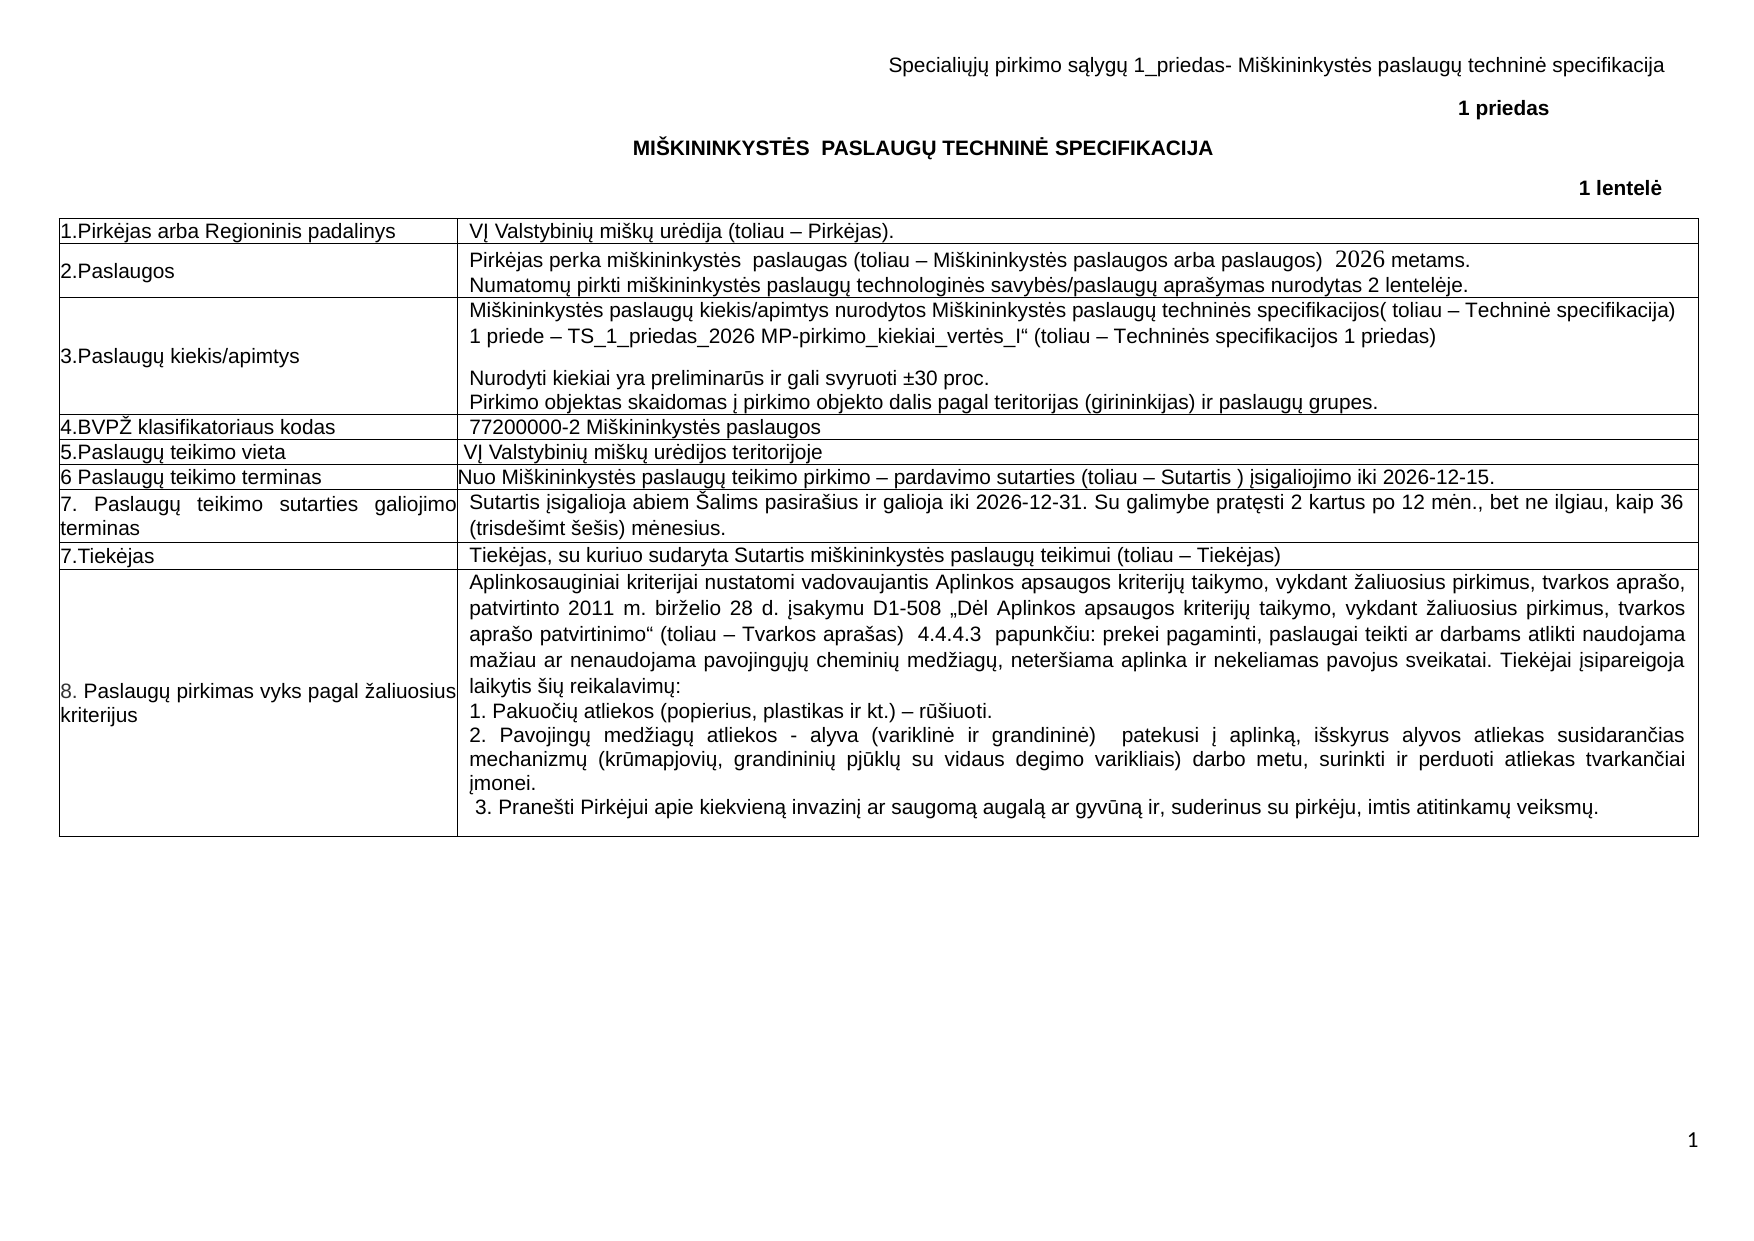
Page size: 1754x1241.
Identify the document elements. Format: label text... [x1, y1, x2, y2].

table_cell Aplinkosauginiai kriterijai nustatomi vadovaujantis Aplinkos apsaugos kriterijų taikymo, vykdant žaliuosius pirkimus, tvarkos aprašo, patvirtinto 2011 m. birželio 28 d. įsakymu D1-508 „Dėl Aplinkos apsaugos kriterijų taikymo, vykdant žaliuosius pirkimus, tvarkos aprašo patvirtinimo“ (toliau – Tvarkos aprašas) 4.4.4.3 papunkčiu: prekei pagaminti, paslaugai teikti ar darbams atlikti naudojama mažiau ar nenaudojama pavojingųjų cheminių medžiagų, neteršiama aplinka ir nekeliamas pavojus sveikatai. Tiekėjai įsipareigoja laikytis šių reikalavimų: 1. Pakuočių atliekos (popierius, plastikas ir kt.) – rūšiuoti. 2. Pavojingų medžiagų atliekos - alyva (variklinė ir grandininė) patekusi į aplinką, išskyrus alyvos atliekas susidarančias mechanizmų (krūmapjovių, grandininių pjūklų su vidaus degimo varikliais) darbo metu, surinkti ir perduoti atliekas tvarkančiai įmonei. 3. Pranešti Pirkėjui apie kiekvieną invazinį ar saugomą augalą ar gyvūną ir, suderinus su pirkėju, imtis atitinkamų veiksmų. [458, 570, 1698, 836]
table_cell 8. Paslaugų pirkimas vyks pagal žaliuosius kriterijus [60, 570, 457, 836]
table_header 1.Pirkėjas arba Regioninis padalinys [60, 219, 457, 243]
table_cell 5.Paslaugų teikimo vieta [60, 440, 457, 464]
text 1 lentelė [148, 176, 1698, 199]
table_cell 77200000-2 Miškininkystės paslaugos [458, 415, 1698, 439]
table_cell 3.Paslaugų kiekis/apimtys [60, 298, 457, 414]
text MIŠKININKYSTĖS PASLAUGŲ TECHNINĖ SPECIFIKACIJA [148, 136, 1698, 159]
table_cell 7. Paslaugų teikimo sutarties galiojimo terminas [60, 490, 457, 542]
table_cell 7.Tiekėjas [60, 543, 457, 569]
table_cell 6 Paslaugų teikimo terminas [60, 465, 457, 489]
table_cell Tiekėjas, su kuriuo sudaryta Sutartis miškininkystės paslaugų teikimui (toliau – Tiekėjas) [458, 543, 1698, 569]
table_cell 4.BVPŽ klasifikatoriaus kodas [60, 415, 457, 439]
table_cell Miškininkystės paslaugų kiekis/apimtys nurodytos Miškininkystės paslaugų techninės specifikacijos( toliau – Techninė specifikacija) 1 priede – TS_1_priedas_2026 MP-pirkimo_kiekiai_vertės_I“ (toliau – Techninės specifikacijos 1 priedas) Nurodyti kiekiai yra preliminarūs ir gali svyruoti ±30 proc. Pirkimo objektas skaidomas į pirkimo objekto dalis pagal teritorijas (girininkijas) ir paslaugų grupes. [458, 298, 1698, 414]
text 1 priedas [148, 96, 1698, 119]
table_cell VĮ Valstybinių miškų urėdijos teritorijoje [458, 440, 1698, 464]
text Specialiųjų pirkimo sąlygų 1_priedas- Miškininkystės paslaugų techninė specifikacija [148, 53, 1698, 77]
table_cell Sutartis įsigalioja abiem Šalims pasirašius ir galioja iki 2026-12-31. Su galimybe pratęsti 2 kartus po 12 mėn., bet ne ilgiau, kaip 36 (trisdešimt šešis) mėnesius. [458, 490, 1698, 542]
table_cell Nuo Miškininkystės paslaugų teikimo pirkimo – pardavimo sutarties (toliau – Sutartis ) įsigaliojimo iki 2026-12-15. [458, 465, 1698, 489]
table_cell Pirkėjas perka miškininkystės paslaugas (toliau – Miškininkystės paslaugos arba paslaugos) metams. Numatomų pirkti miškininkystės paslaugų technologinės savybės/paslaugų aprašymas nurodytas 2 lentelėje. [458, 244, 1698, 297]
table_header VĮ Valstybinių miškų urėdija (toliau – Pirkėjas). [458, 219, 1698, 243]
table_cell 2.Paslaugos [60, 244, 457, 297]
